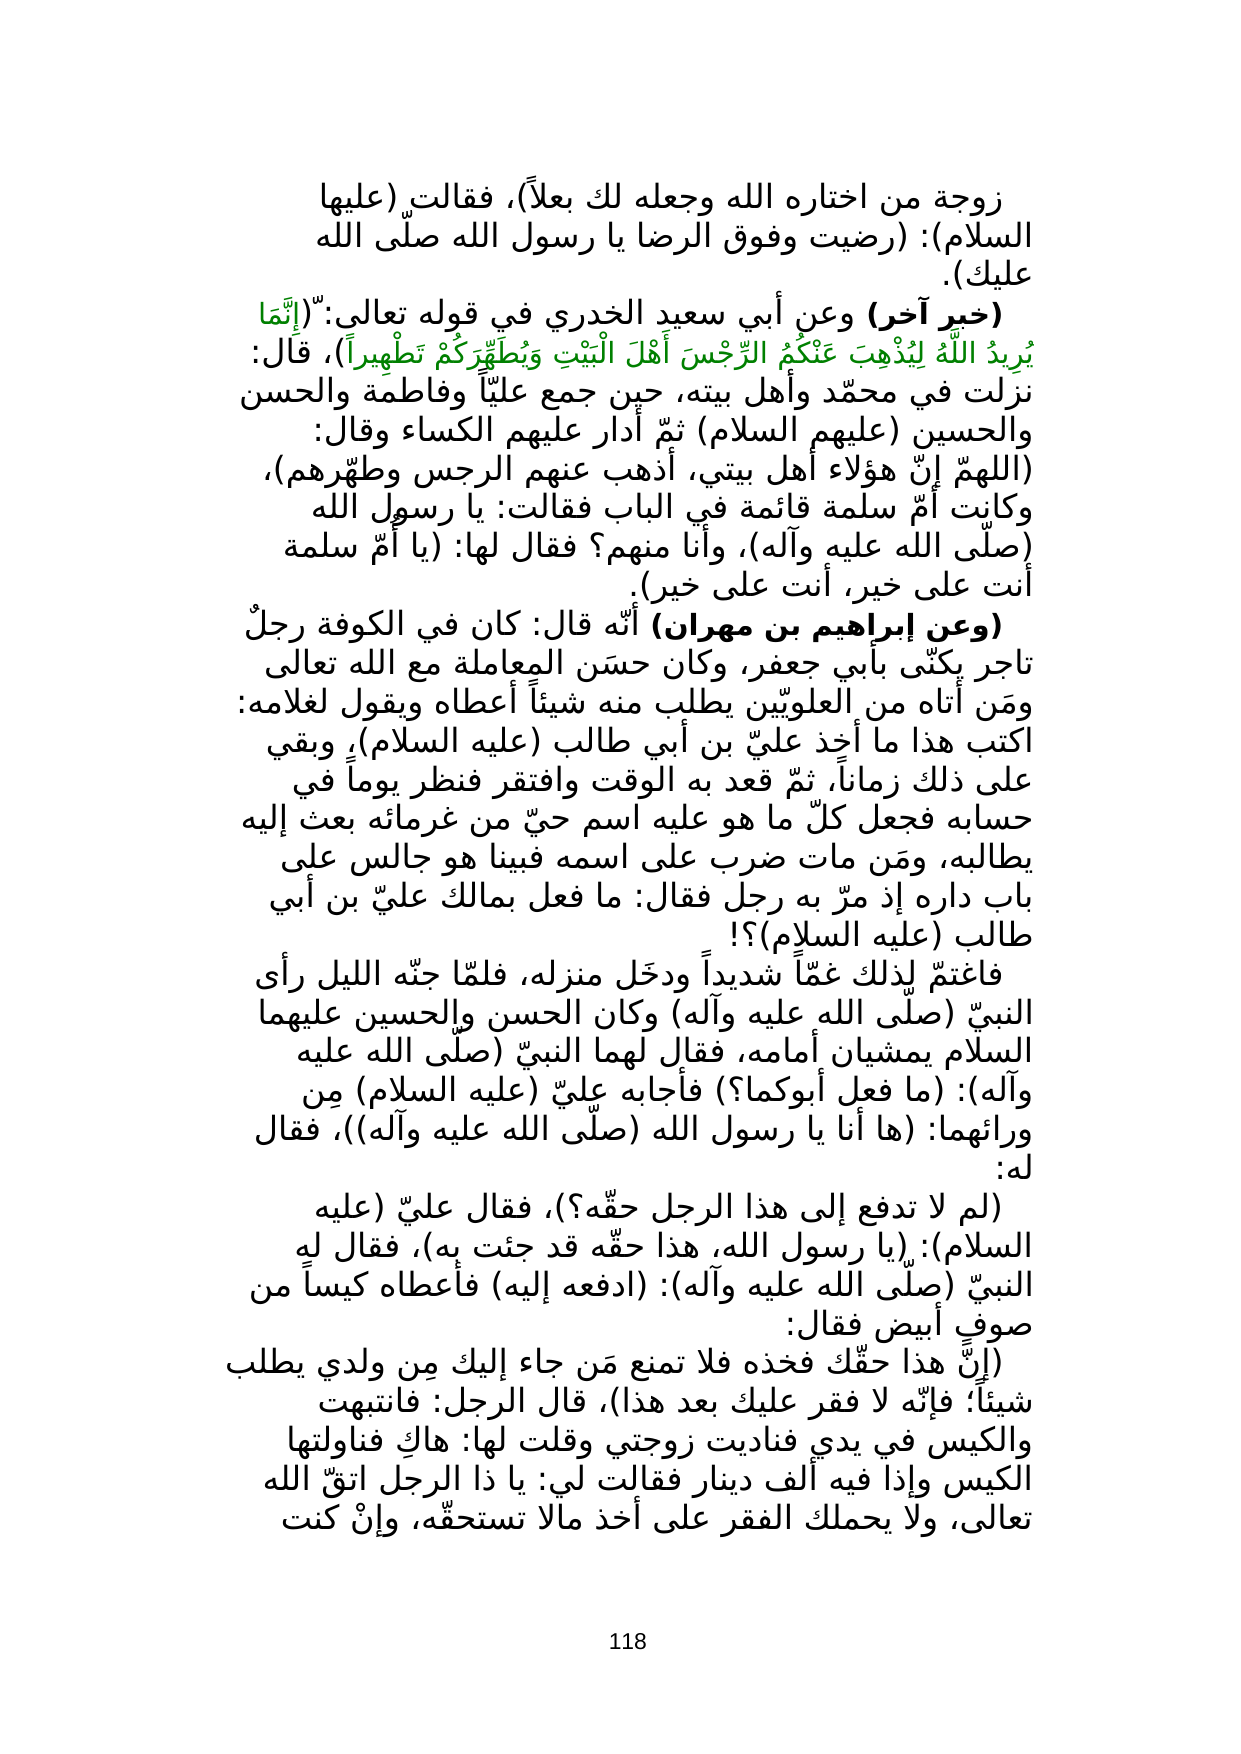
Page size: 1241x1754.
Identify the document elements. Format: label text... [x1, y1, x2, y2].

text (وعن إبراهيم بن مهران) أنّه قال: كان في الكوفة رجلٌ تاجر يكنّى بأبي جعفر، وكان حسَن المعاملة مع الله تعالى ومَن أتاه من العلويّين يطلب منه شيئاً أعطاه ويقول لغلامه: اكتب هذا ما أخذ عليّ بن أبي طالب (عليه السلام)، وبقي على ذلك زماناً، ثمّ قعد به الوقت وافتقر فنظر يوماً في حسابه فجعل كلّ ما هو عليه اسم حيّ من غرمائه بعث إليه يطالبه، ومَن مات ضرب على اسمه فبينا هو جالس على باب داره إذ مرّ به رجل فقال: ما فعل بمالك عليّ بن أبي طالب (عليه السلام)؟! [222, 604, 1033, 954]
text زوجة من اختاره الله وجعله لك بعلاً)، فقالت (عليها السلام): (رضيت وفوق الرضا يا رسول الله صلّى الله عليك). [222, 177, 1033, 294]
text (خبر آخر) وعن أبي سعيد الخدري في قوله تعالى: ّ(إِنَّمَا يُرِيدُ اللَّهُ لِيُذْهِبَ عَنْكُمُ الرِّجْسَ أَهْلَ الْبَيْتِ وَيُطَهِّرَكُمْ تَطْهِيراً)، قال: نزلت في محمّد وأهل بيته، حين جمع عليّاً وفاطمة والحسن والحسين (عليهم السلام) ثمّ أدار عليهم الكساء وقال: (اللهمّ إنّ هؤلاء أهل بيتي، أذهب عنهم الرجس وطهّرهم)، وكانت أمّ سلمة قائمة في الباب فقالت: يا رسول الله (صلّى الله عليه وآله)، وأنا منهم؟ فقال لها: (يا أُمّ سلمة أنت على خير، أنت على خير). [222, 294, 1033, 604]
text فاغتمّ لذلك غمّاً شديداً ودخَل منزله، فلمّا جنّه الليل رأى النبيّ (صلّى الله عليه وآله) وكان الحسن والحسين عليهما السلام يمشيان أمامه، فقال لهما النبيّ (صلّى الله عليه وآله): (ما فعل أبوكما؟) فأجابه عليّ (عليه السلام) مِن ورائهما: (ها أنا يا رسول الله (صلّى الله عليه وآله))، فقال له: [222, 954, 1033, 1187]
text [222, 1343, 1033, 1537]
text (لم لا تدفع إلى هذا الرجل حقّه؟)، فقال عليّ (عليه السلام): (يا رسول الله، هذا حقّه قد جئت به)، فقال له النبيّ (صلّى الله عليه وآله): (ادفعه إليه) فأعطاه كيساً من صوفٍ أبيض فقال: [222, 1187, 1033, 1343]
